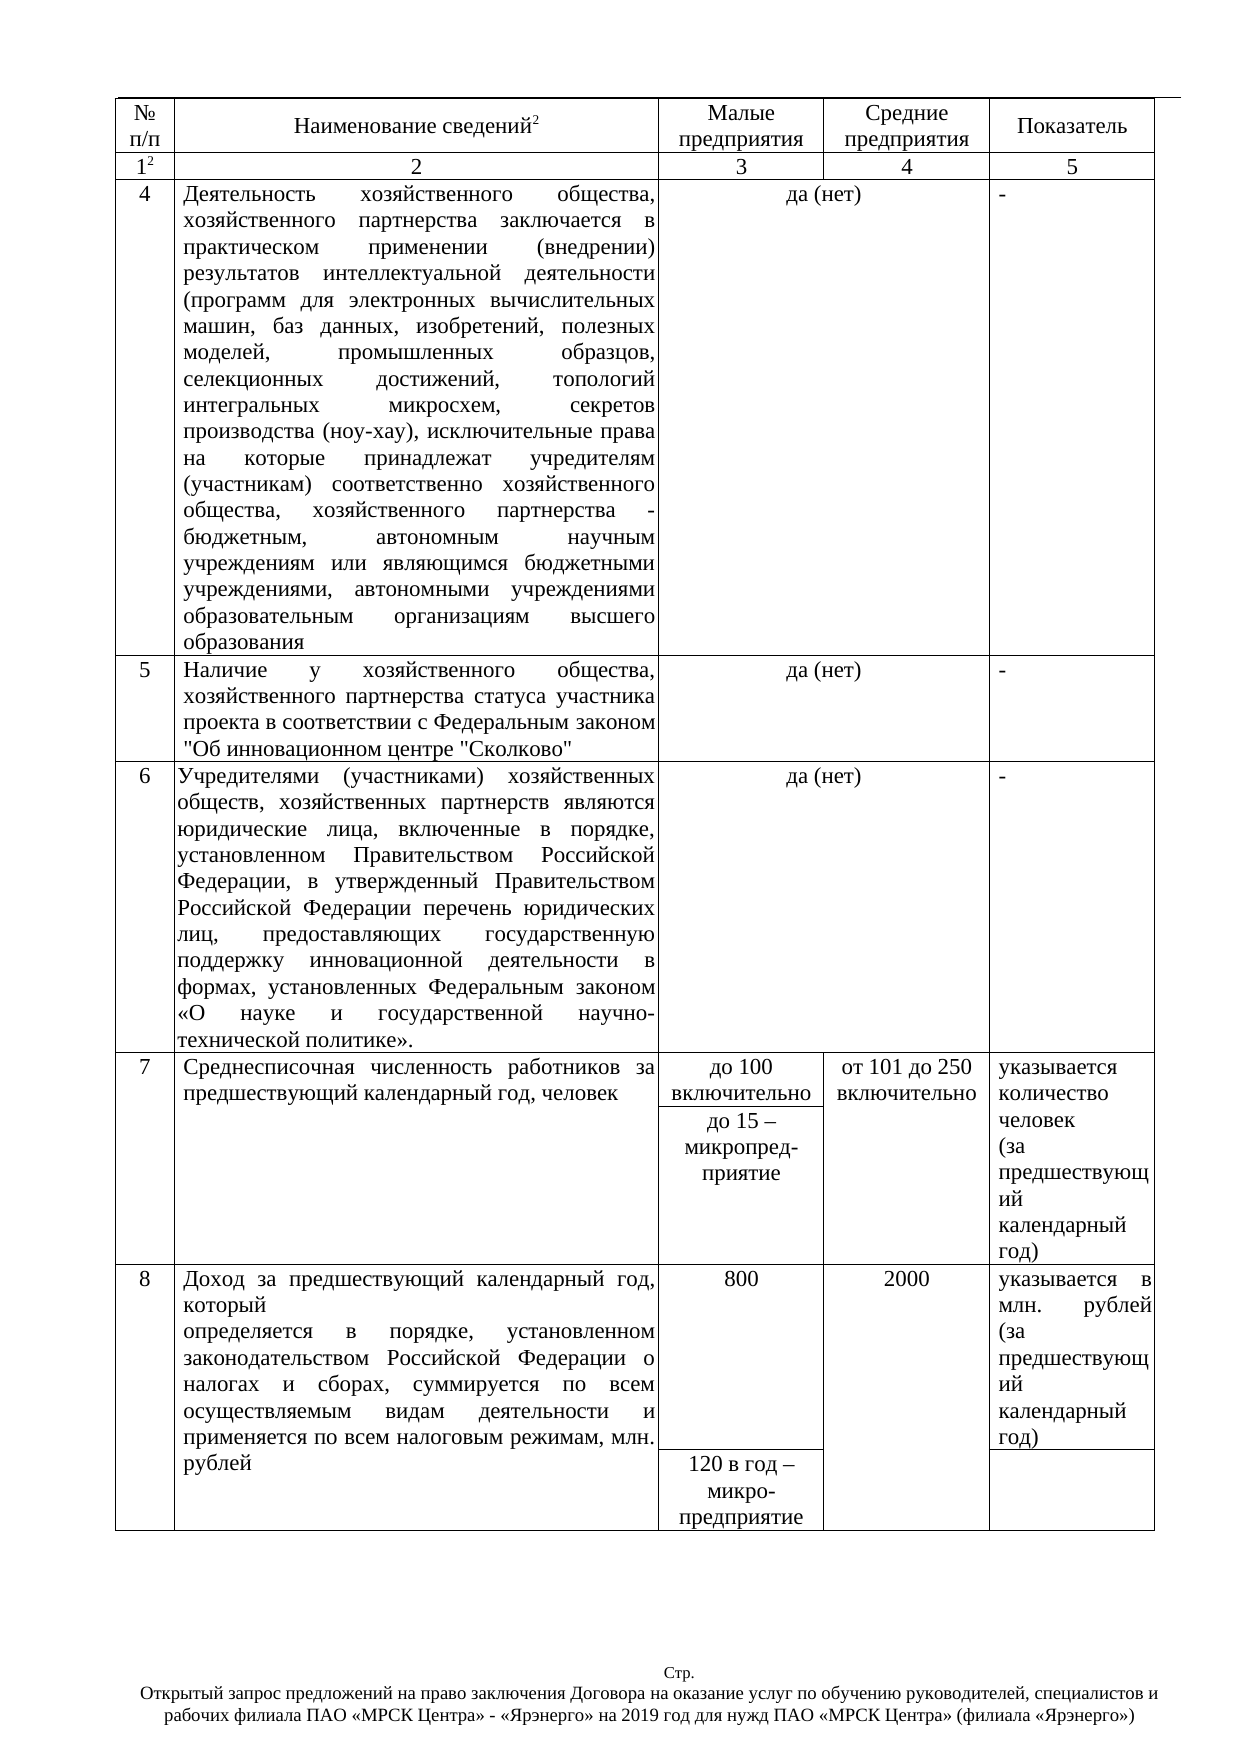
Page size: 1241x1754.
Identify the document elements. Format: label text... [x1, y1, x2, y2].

table_cell да (нет) [659, 180, 989, 654]
table_cell от 101 до 250 включительно [824, 1053, 989, 1264]
table_cell - [990, 762, 1154, 1052]
table_cell 5 [116, 656, 174, 761]
table_cell Деятельность хозяйственного общества, хозяйственного партнерства заключается в практическом применении (внедрении) результатов интеллектуальной деятельности (программ для электронных вычислительных машин, баз данных, изобретений, полезных моделей, промышленных образцов, селекционных достижений, топологий интегральных микросхем, секретов производства (ноу-хау), исключительные права на которые принадлежат учредителям (участникам) соответственно хозяйственного общества, хозяйственного партнерства - бюджетным, автономным научным учреждениям или являющимся бюджетными учреждениями, автономными учреждениями образовательным организациям высшего образования [175, 180, 658, 654]
table_cell 120 в год – микропредприятие [659, 1450, 823, 1529]
table_cell до 15 – микропредприятие [659, 1107, 823, 1264]
table_header Малые предприятия [659, 99, 823, 152]
table_header Наименование сведений2 [175, 99, 658, 152]
table_cell Доход за предшествующий календарный год, который определяется в порядке, установленном законодательством Российской Федерации о налогах и сборах, суммируется по всем осуществляемым видам деятельности и применяется по всем налоговым режимам, млн. рублей [175, 1265, 658, 1529]
table_cell 3 [659, 153, 823, 179]
table_cell 2000 [824, 1265, 989, 1529]
table_header Показатель [990, 99, 1154, 152]
table_cell 8 [116, 1265, 174, 1529]
table_cell до 100 включительно [659, 1053, 823, 1106]
table_cell Наличие у хозяйственного общества, хозяйственного партнерства статуса участника проекта в соответствии с Федеральным законом "Об инновационном центре "Сколково" [175, 656, 658, 761]
table_cell 800 [659, 1265, 823, 1449]
table_header Средние предприятия [824, 99, 989, 152]
table_cell 6 [116, 762, 174, 1052]
table_header № п/п [116, 99, 174, 152]
table_cell 4 [824, 153, 989, 179]
table_cell - [990, 656, 1154, 761]
table_cell Учредителями (участниками) хозяйственных обществ, хозяйственных партнерств являются юридические лица, включенные в порядке, установленном Правительством Российской Федерации, в утвержденный Правительством Российской Федерации перечень юридических лиц, предоставляющих государственную поддержку инновационной деятельности в формах, установленных Федеральным законом «О науке и государственной научно-технической политике». [175, 762, 658, 1052]
table_cell да (нет) [659, 656, 989, 761]
table_cell Среднесписочная численность работников за предшествующий календарный год, человек [175, 1053, 658, 1264]
table_cell 7 [116, 1053, 174, 1264]
table_cell 2 [175, 153, 658, 179]
table_cell 5 [990, 153, 1154, 179]
table_cell 4 [116, 180, 174, 654]
table_cell да (нет) [659, 762, 989, 1052]
table_cell [990, 1450, 1154, 1529]
table_cell указывается в млн. рублей (за предшествующий календарный год) [990, 1265, 1154, 1449]
table_cell - [990, 180, 1154, 654]
table_cell указывается количество человек (за предшествующий календарный год) [990, 1053, 1154, 1264]
table_cell 12 [116, 153, 174, 179]
